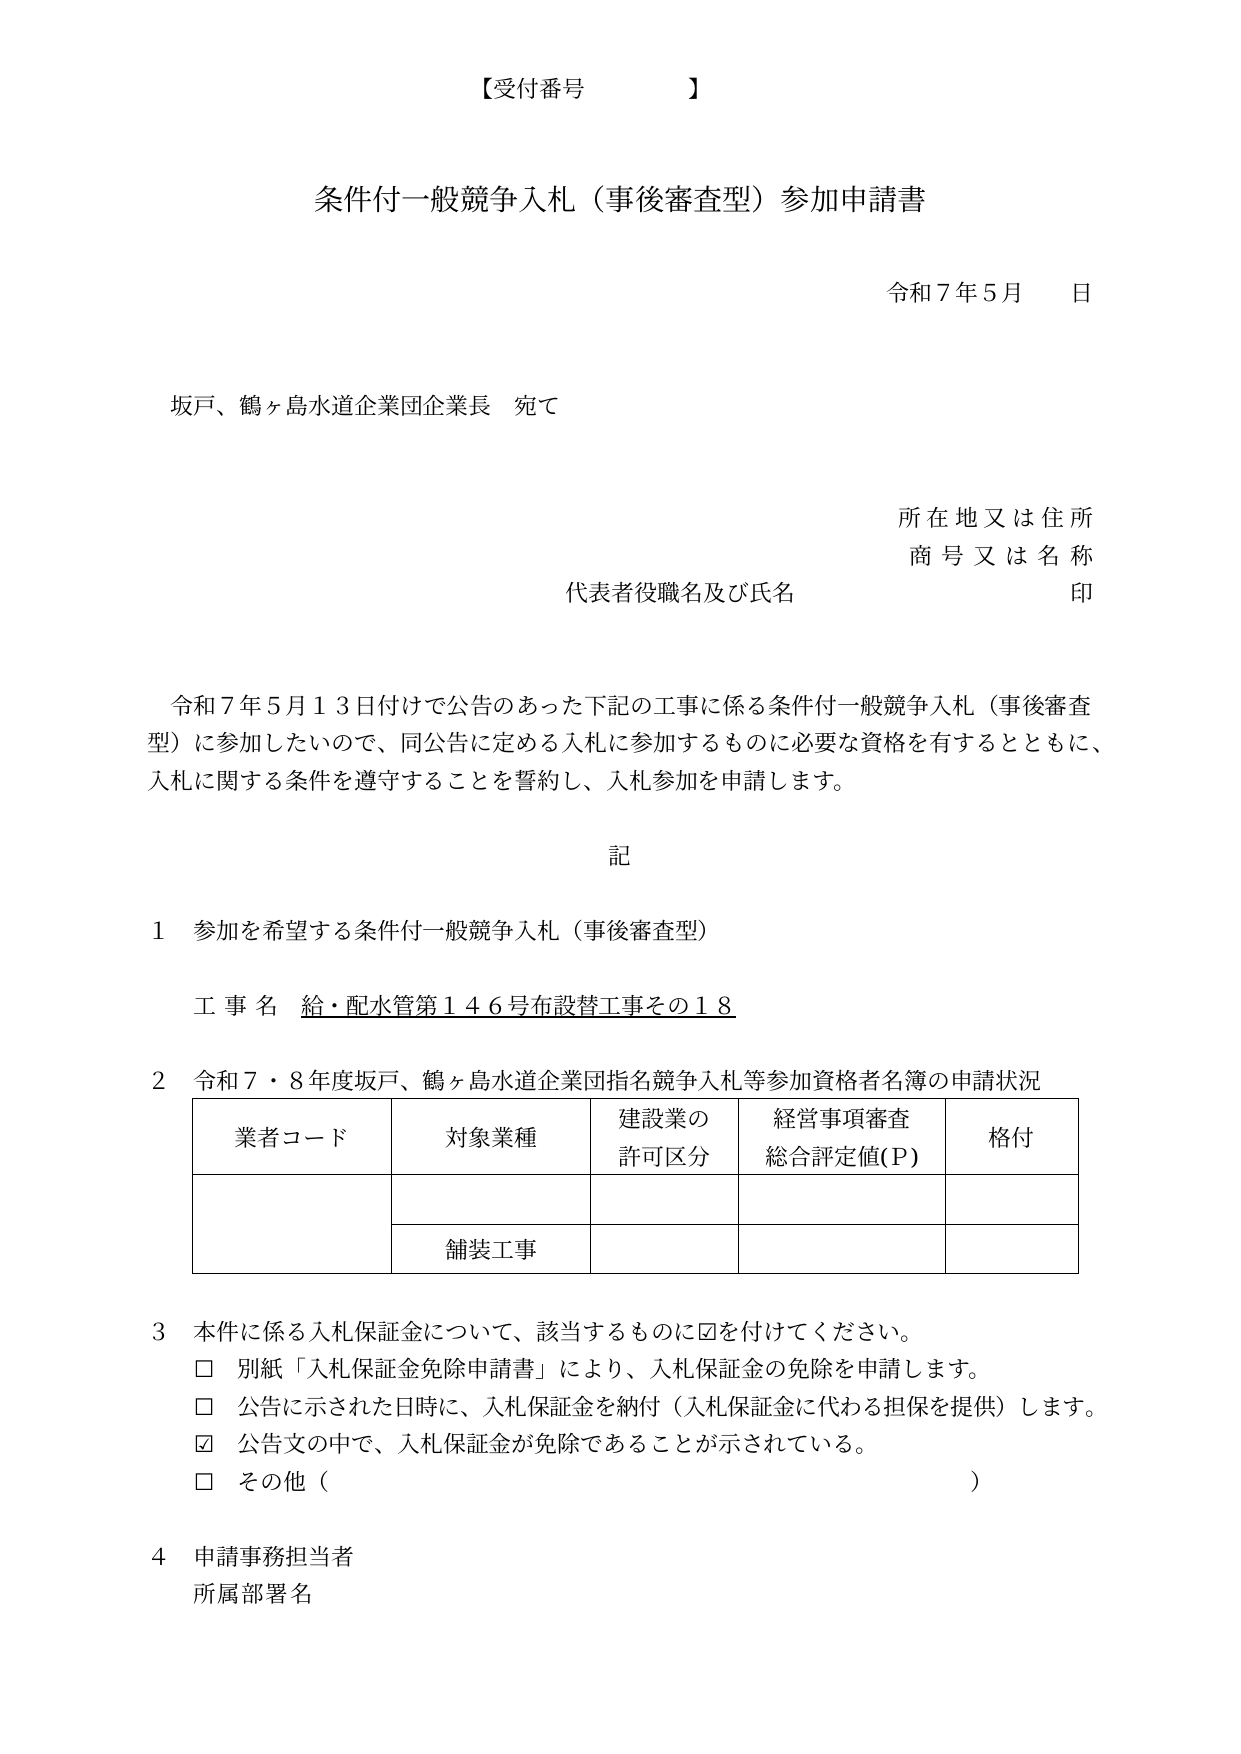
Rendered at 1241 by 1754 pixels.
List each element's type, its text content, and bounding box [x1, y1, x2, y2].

text ４ 申請事務担当者 [148, 1536, 1092, 1574]
text 所在地又は住所 [148, 498, 1092, 536]
table_cell 舗装工事 [392, 1225, 590, 1273]
table_cell [392, 1175, 590, 1224]
text ３ 本件に係る入札保証金について、該当するものにを付けてください。 [148, 1311, 1092, 1349]
table_cell [591, 1175, 738, 1224]
text ２ 令和７・８年度坂戸、鶴ヶ島水道企業団指名競争入札等参加資格者名簿の申請状況 [148, 1061, 1092, 1098]
text 公告に示された日時に、入札保証金を納付（入札保証金に代わる担保を提供）します。 [148, 1386, 1092, 1424]
text 坂戸、鶴ヶ島水道企業団企業長 宛て [148, 386, 1092, 423]
text 代表者役職名及び氏名 印 [148, 573, 1092, 611]
text 別紙「入札保証金免除申請書」により、入札保証金の免除を申請します。 [148, 1349, 1092, 1386]
table_header 建設業の 許可区分 [591, 1099, 738, 1174]
text 令和７年５月 日 [148, 273, 1092, 311]
table_cell [739, 1225, 945, 1273]
text 条件付一般競争入札（事後審査型）参加申請書 [148, 161, 1092, 236]
text １ 参加を希望する条件付一般競争入札（事後審査型） [148, 911, 1092, 948]
text 令和７年５月１３日付けで公告のあった下記の工事に係る条件付一般競争入札（事後審査型）に参加したいので、同公告に定める入札に参加するものに必要な資格を有するとともに、入札に関する条件を遵守することを誓約し、入札参加を申請します。 [148, 686, 1092, 798]
table_header 対象業種 [392, 1099, 590, 1174]
text 所属部署名 [148, 1574, 1092, 1611]
table_header 業者コード [193, 1099, 391, 1174]
table_cell [946, 1175, 1078, 1224]
table_cell [591, 1225, 738, 1273]
subtitle 記 [148, 836, 1092, 873]
table_cell [193, 1175, 391, 1273]
text 商号又は名称 [148, 536, 1092, 573]
text その他（ ） [148, 1461, 1092, 1499]
table_cell [739, 1175, 945, 1224]
text 工事名 給・配水管第１４６号布設替工事その１８ [148, 986, 1092, 1023]
table_cell [946, 1225, 1078, 1273]
text 公告文の中で、入札保証金が免除であることが示されている。 [148, 1424, 1092, 1461]
table_header 格付 [946, 1099, 1078, 1174]
table_header 経営事項審査 総合評定値(Ｐ) [739, 1099, 945, 1174]
